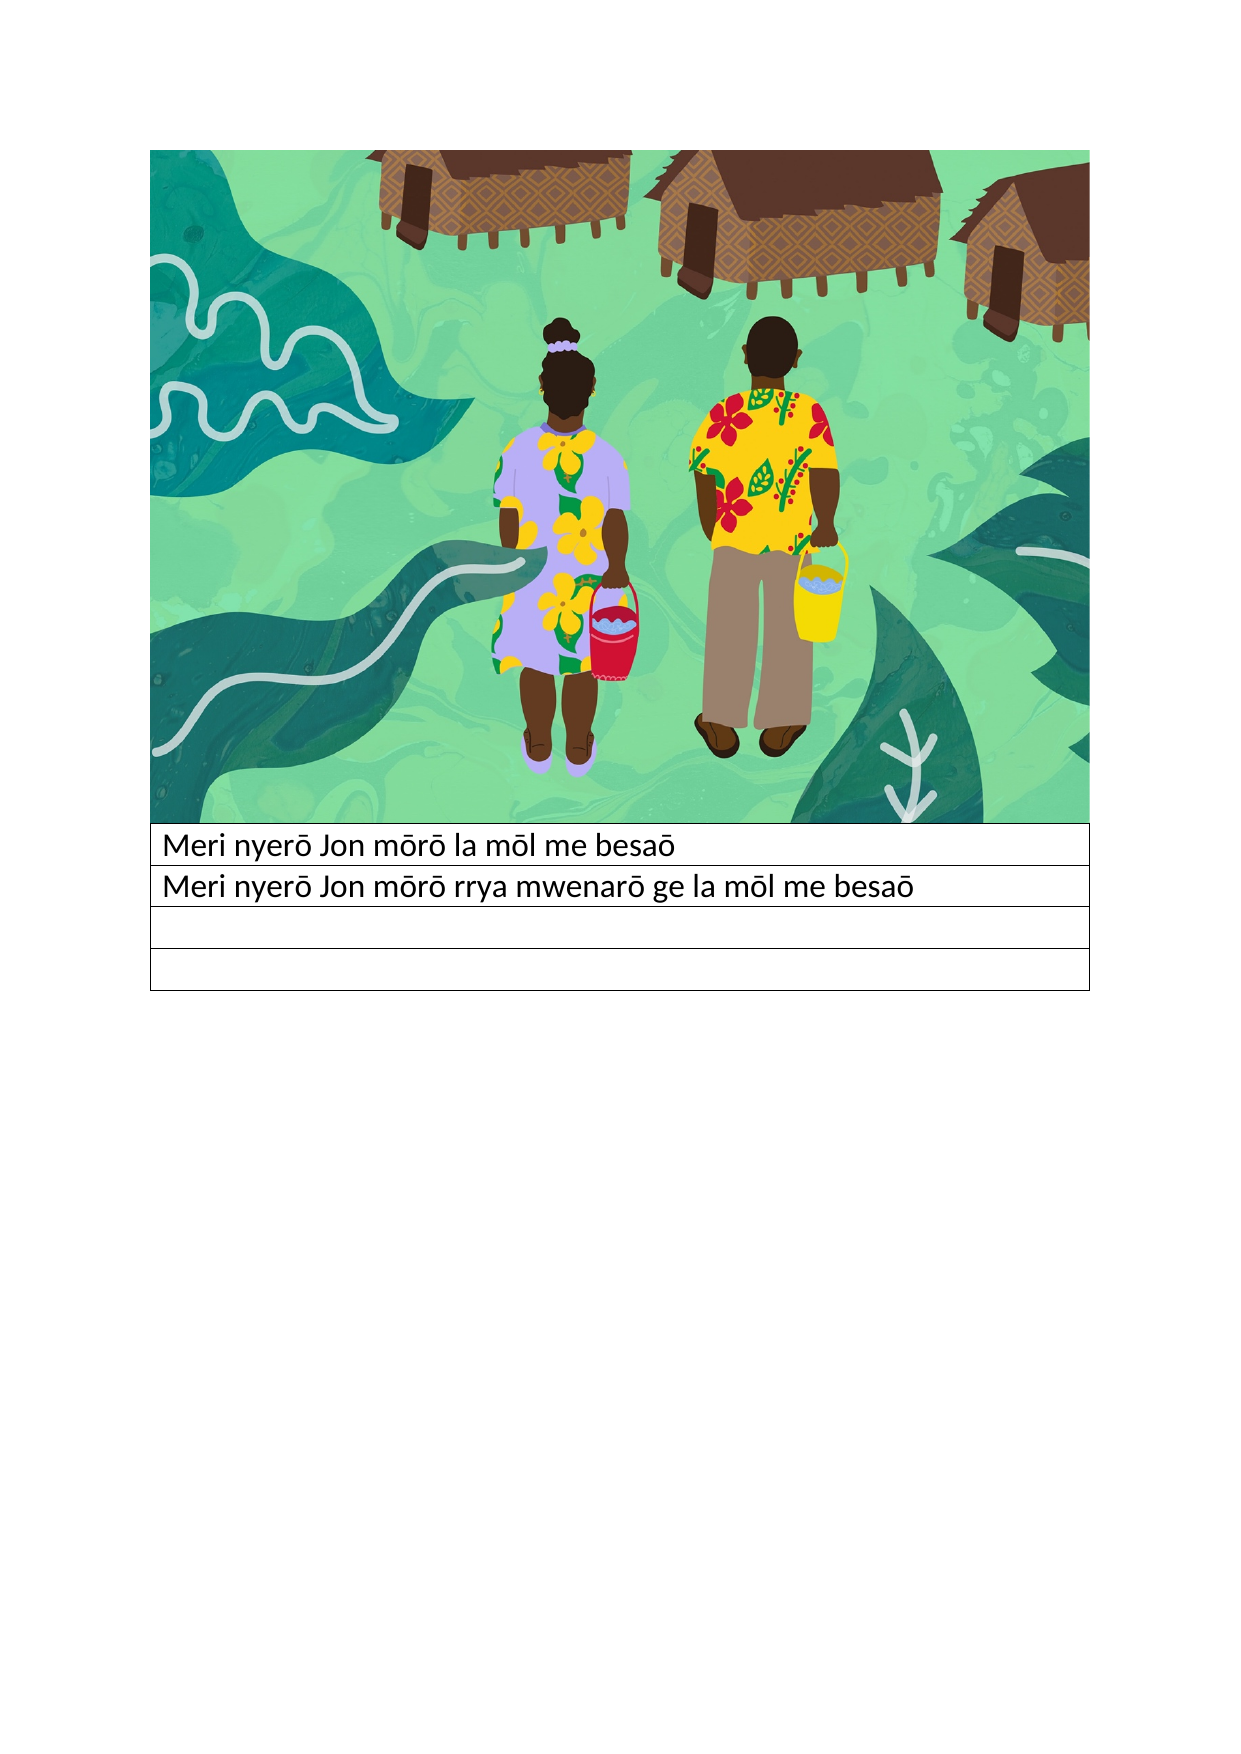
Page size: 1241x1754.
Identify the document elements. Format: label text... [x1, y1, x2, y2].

table_cell [151, 949, 1089, 990]
table_cell [151, 907, 1089, 948]
table_cell Meri nyerō Jon mōrō rrya mwenarō ge la mōl me besaō [151, 866, 1089, 906]
table_header Meri nyerō Jon mōrō la mōl me besaō [151, 824, 1089, 864]
picture [150, 150, 1090, 823]
